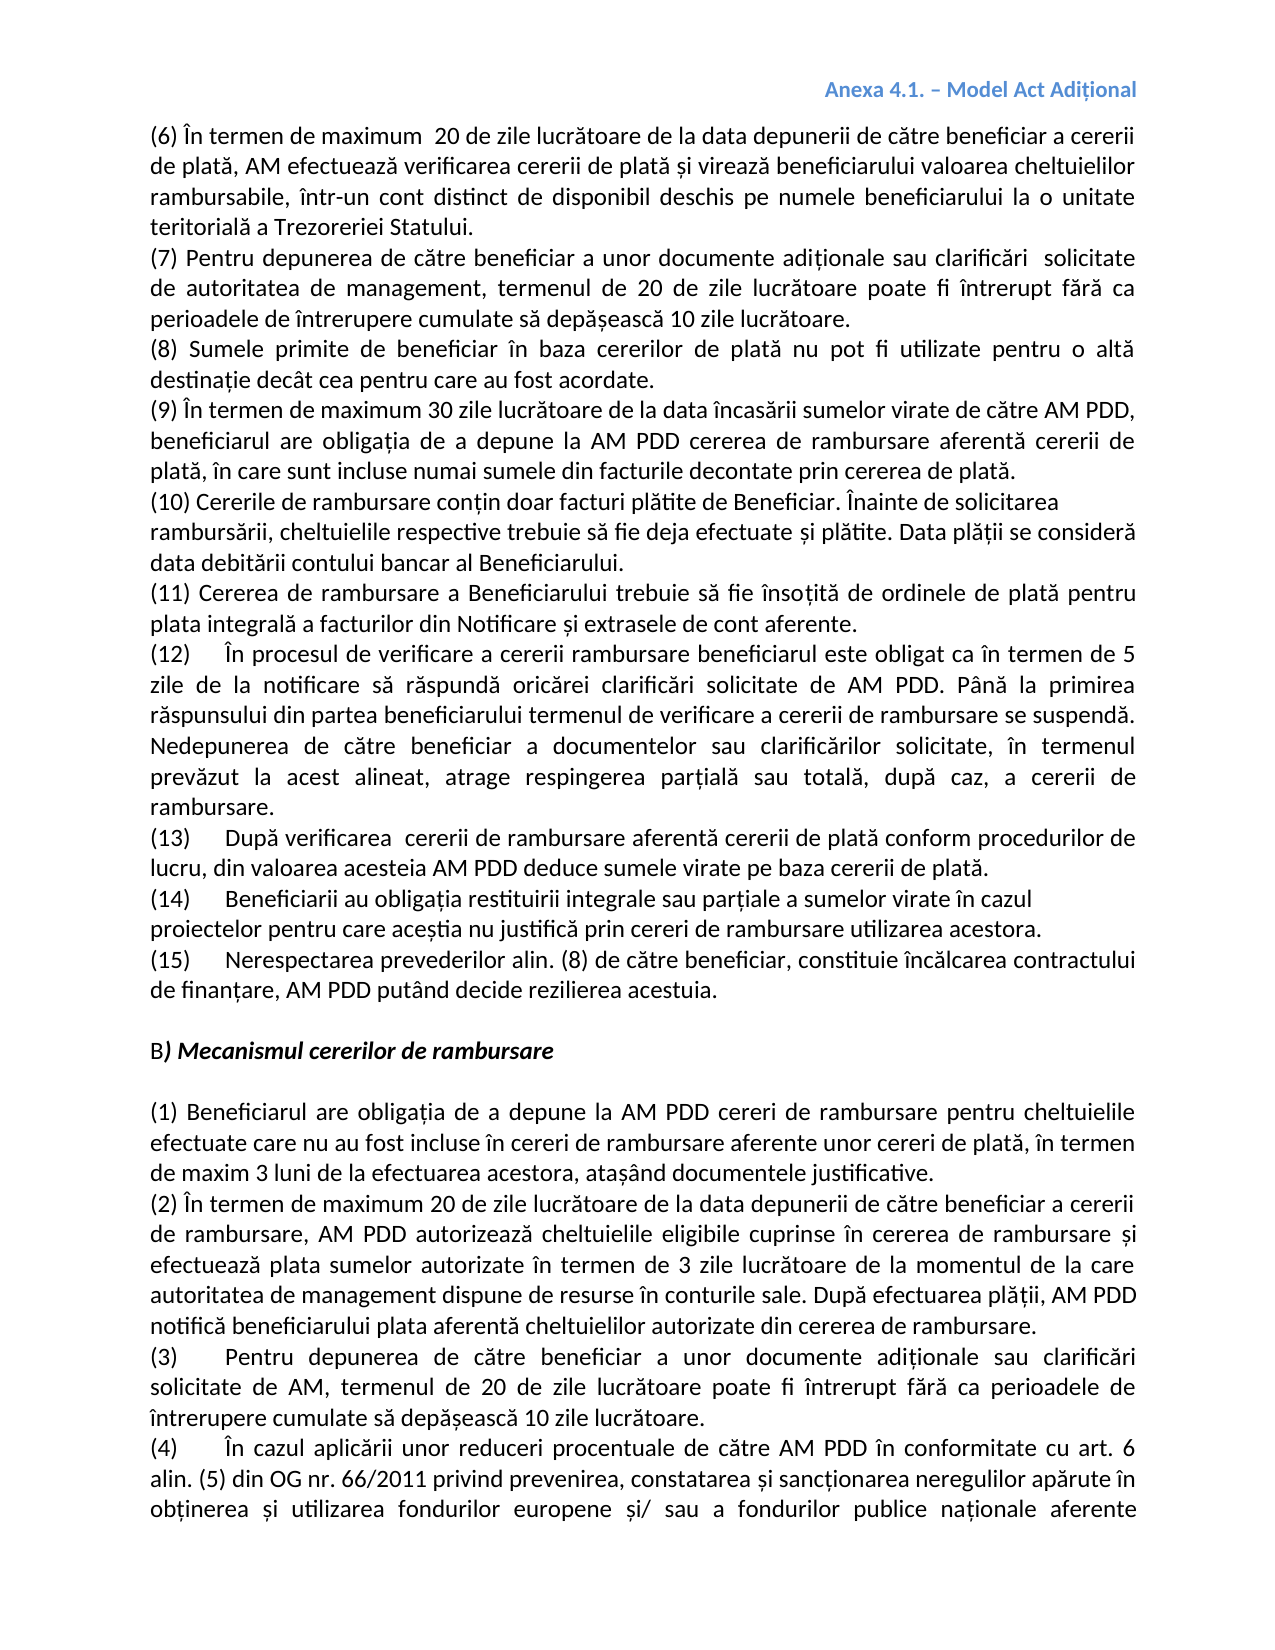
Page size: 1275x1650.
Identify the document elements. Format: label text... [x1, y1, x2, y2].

text (12) În procesul de verificare a cererii rambursare beneficiarul este obligat ca în termen de 5 zile de la notificare să răspundă oricărei clarificări solicitate de AM PDD. Până la primirea răspunsului din partea beneficiarului termenul de verificare a cererii de rambursare se suspendă. Nedepunerea de către beneficiar a documentelor sau clarificărilor solicitate, în termenul prevăzut la acest alineat, atrage respingerea parţială sau totală, după caz, a cererii de rambursare. [150, 639, 1137, 822]
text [150, 1432, 1137, 1524]
text (3) Pentru depunerea de către beneficiar a unor documente adiţionale sau clarificări solicitate de AM, termenul de 20 de zile lucrătoare poate fi întrerupt fără ca perioadele de întrerupere cumulate să depăşească 10 zile lucrătoare. [150, 1341, 1137, 1432]
text (13) După verificarea cererii de rambursare aferentă cererii de plată conform procedurilor de lucru, din valoarea acesteia AM PDD deduce sumele virate pe baza cererii de plată. [150, 822, 1137, 883]
text (10) Cererile de rambursare conţin doar facturi plătite de Beneficiar. Înainte de solicitarea [150, 486, 1137, 517]
text (7) Pentru depunerea de către beneficiar a unor documente adiţionale sau clarificări solicitate de autoritatea de management, termenul de 20 de zile lucrătoare poate fi întrerupt fără ca perioadele de întrerupere cumulate să depăşească 10 zile lucrătoare. [150, 242, 1137, 333]
text (1) Beneficiarul are obligaţia de a depune la AM PDD cereri de rambursare pentru cheltuielile efectuate care nu au fost incluse în cereri de rambursare aferente unor cereri de plată, în termen de maxim 3 luni de la efectuarea acestora, ataşând documentele justificative. [150, 1096, 1137, 1188]
text (15) Nerespectarea prevederilor alin. (8) de către beneficiar, constituie încălcarea contractului de finanţare, AM PDD putând decide rezilierea acestuia. [150, 944, 1137, 1005]
text (9) În termen de maximum 30 zile lucrătoare de la data încasării sumelor virate de către AM PDD, beneficiarul are obligaţia de a depune la AM PDD cererea de rambursare aferentă cererii de plată, în care sunt incluse numai sumele din facturile decontate prin cererea de plată. [150, 394, 1137, 486]
text (11) Cererea de rambursare a Beneficiarului trebuie să fie însoţită de ordinele de plată pentru plata integrală a facturilor din Notificare şi extrasele de cont aferente. [150, 578, 1137, 639]
text B) Mecanismul cererilor de rambursare [150, 1035, 1137, 1066]
text proiectelor pentru care aceştia nu justifică prin cereri de rambursare utilizarea acestora. [150, 913, 1137, 944]
text (2) În termen de maximum 20 de zile lucrătoare de la data depunerii de către beneficiar a cererii de rambursare, AM PDD autorizează cheltuielile eligibile cuprinse în cererea de rambursare şi efectuează plata sumelor autorizate în termen de 3 zile lucrătoare de la momentul de la care autoritatea de management dispune de resurse în conturile sale. După efectuarea plăţii, AM PDD notifică beneficiarului plata aferentă cheltuielilor autorizate din cererea de rambursare. [150, 1188, 1137, 1341]
text rambursării, cheltuielile respective trebuie să fie deja efectuate şi plătite. Data plăţii se consideră data debitării contului bancar al Beneficiarului. [150, 517, 1137, 578]
text (8) Sumele primite de beneficiar în baza cererilor de plată nu pot fi utilizate pentru o altă destinaţie decât cea pentru care au fost acordate. [150, 333, 1137, 394]
text (14) Beneficiarii au obligaţia restituirii integrale sau parţiale a sumelor virate în cazul [150, 883, 1137, 913]
text (6) În termen de maximum 20 de zile lucrătoare de la data depunerii de către beneficiar a cererii de plată, AM efectuează verificarea cererii de plată și virează beneficiarului valoarea cheltuielilor rambursabile, într-un cont distinct de disponibil deschis pe numele beneficiarului la o unitate teritorială a Trezoreriei Statului. [150, 120, 1137, 242]
